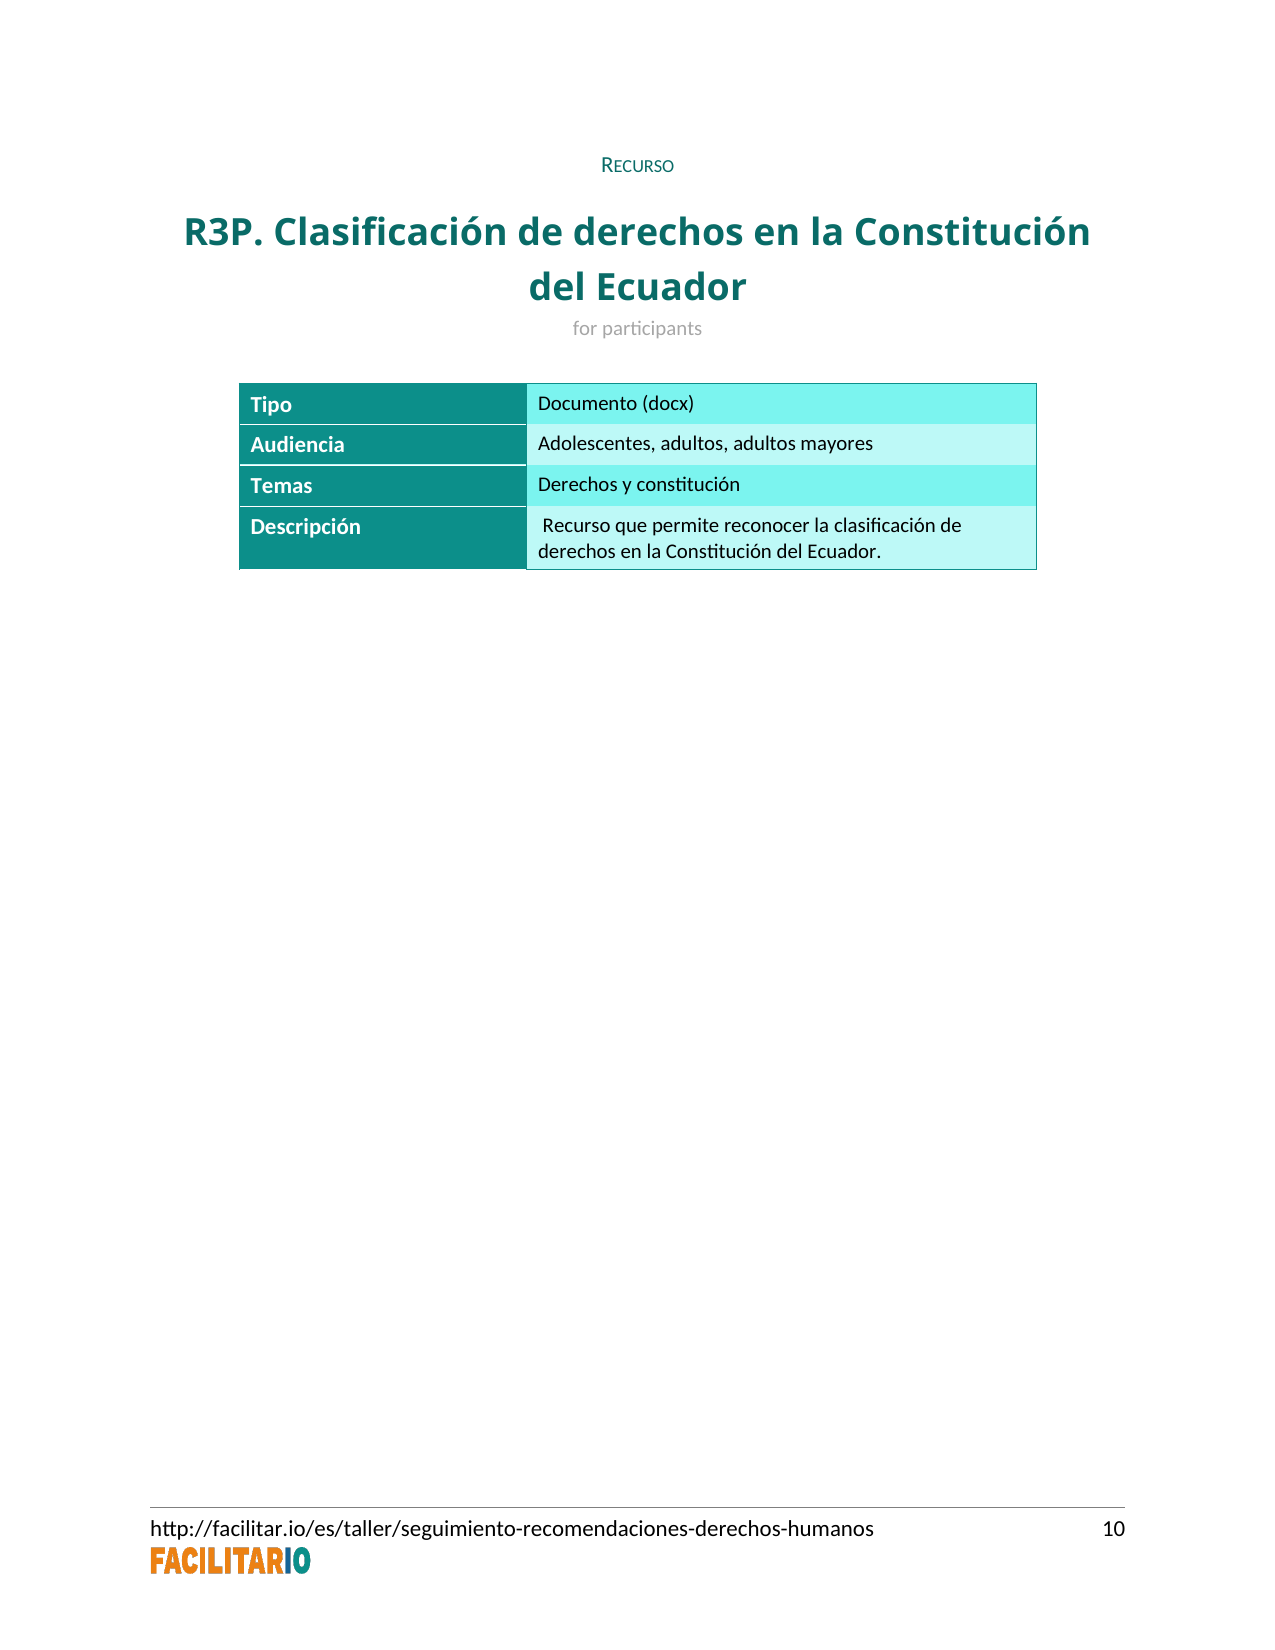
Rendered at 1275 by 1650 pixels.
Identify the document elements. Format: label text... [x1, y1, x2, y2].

table_header Tipo [240, 384, 526, 424]
subtitle R3P. Clasificación de derechos en la Constitución del Ecuador [150, 205, 1125, 311]
picture [145, 1544, 315, 1576]
table_cell Audiencia [240, 425, 526, 464]
table_cell Derechos y constitución [527, 465, 1036, 506]
text Recurso [150, 150, 1125, 178]
table_cell Adolescentes, adultos, adultos mayores [527, 424, 1036, 464]
table_cell Recurso que permite reconocer la clasificación de derechos en la Constitución del Ecuador. [527, 506, 1036, 569]
table_cell Temas [240, 466, 526, 506]
table_header Documento (docx) [527, 384, 1036, 424]
text for participants [150, 315, 1125, 341]
table_cell Descripción [240, 507, 526, 569]
